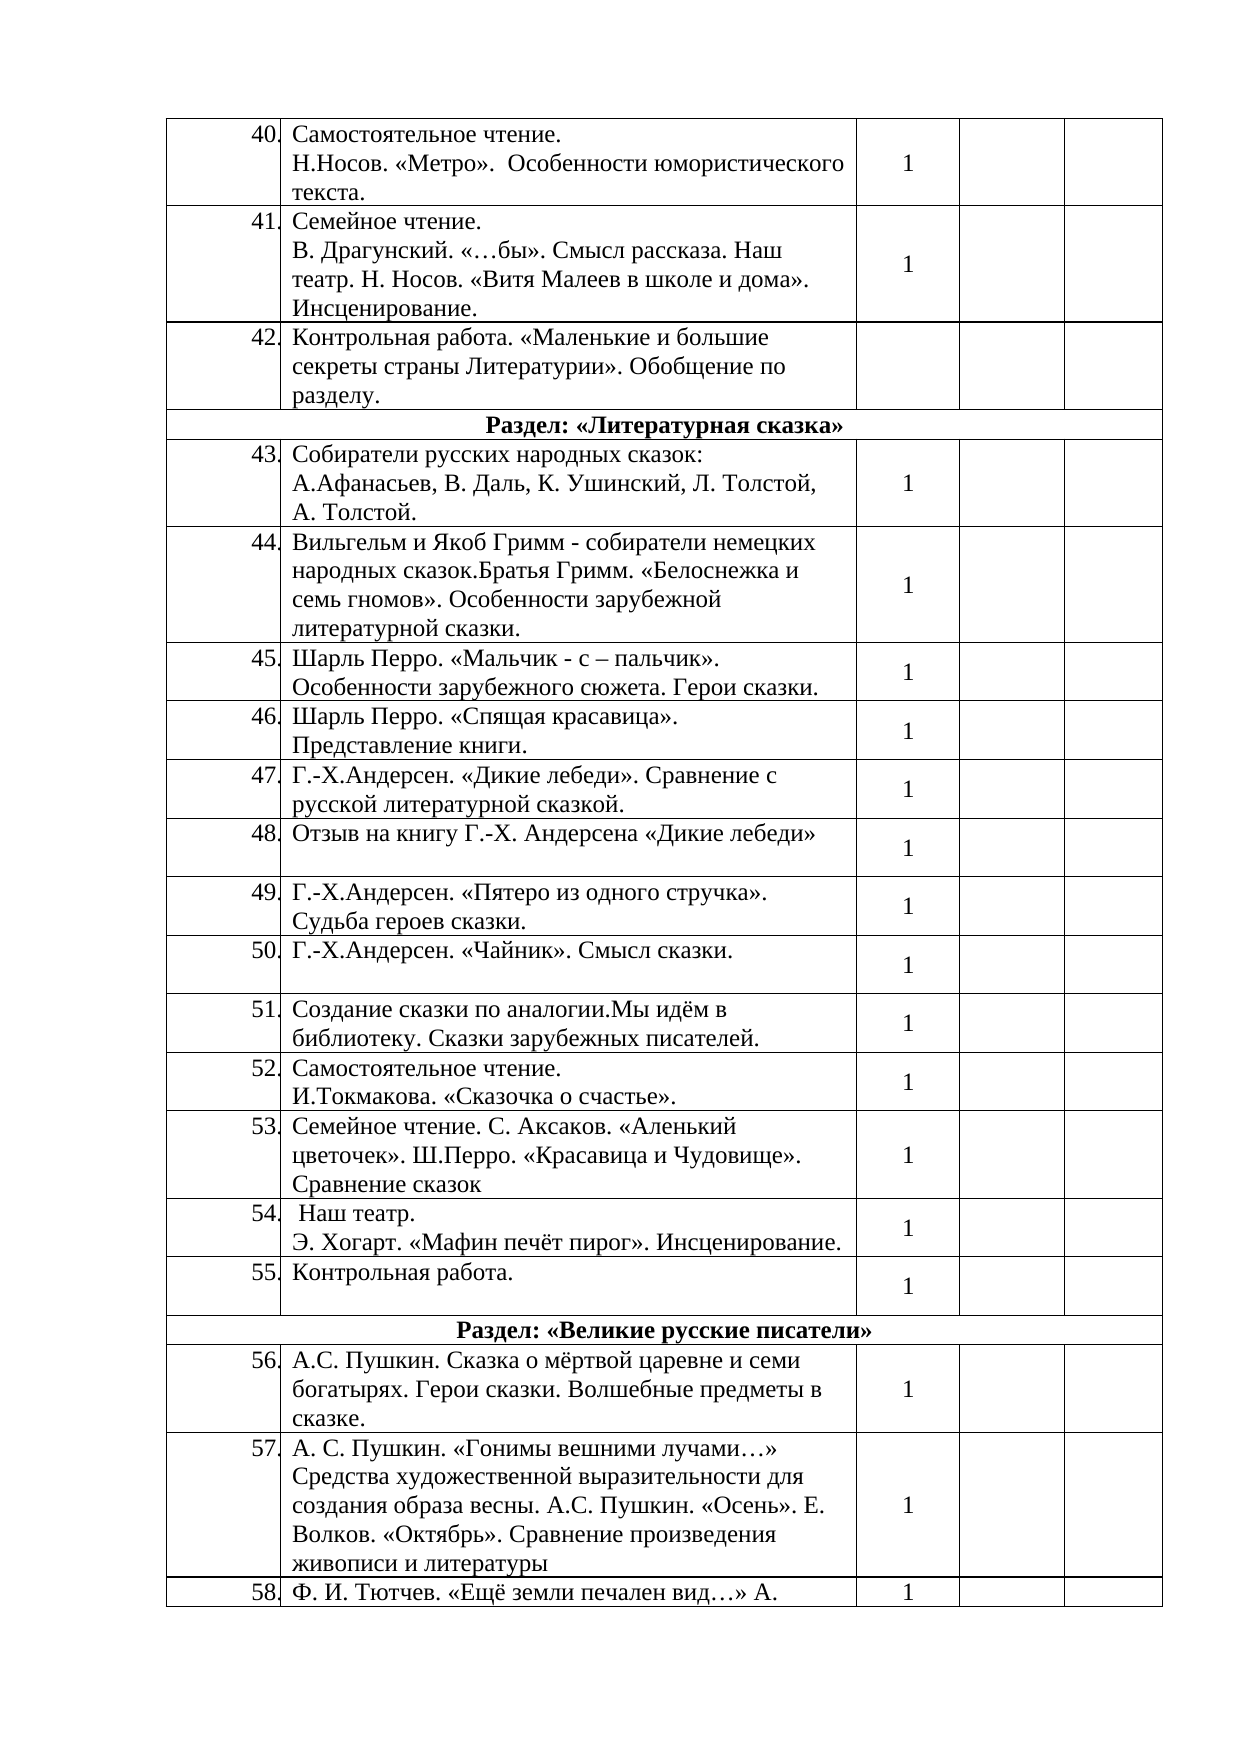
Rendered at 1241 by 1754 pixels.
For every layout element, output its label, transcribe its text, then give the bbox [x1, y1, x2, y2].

table_cell Семейное чтение. В. Драгунский. «…бы». Смысл рассказа. Наш театр. Н. Носов. «Витя Малеев в школе и дома». Инсценирование. [281, 206, 856, 321]
table_cell [857, 323, 959, 409]
table_cell 1 [857, 936, 959, 993]
table_cell Вильгельм и Якоб Гримм - собиратели немецких народных сказок.Братья Гримм. «Белоснежка и семь гномов». Особенности зарубежной литературной сказки. [281, 527, 856, 642]
table_cell [960, 936, 1064, 993]
table_cell 1 [857, 1199, 959, 1256]
table_cell Шарль Перро. «Спящая красавица». Представление книги. [281, 701, 856, 759]
table_cell Раздел: «Великие русские писатели» [167, 1316, 1162, 1344]
table_cell Самостоятельное чтение. И.Токмакова. «Сказочка о счастье». [281, 1053, 856, 1110]
table_cell [960, 1199, 1064, 1256]
table_cell [167, 1111, 280, 1197]
table_cell [1065, 1433, 1162, 1576]
table_cell [167, 877, 280, 934]
table_cell [1065, 323, 1162, 409]
table_cell [167, 936, 280, 993]
table_cell 1 [857, 643, 959, 700]
table_cell Создание сказки по аналогии.Мы идём в библиотеку. Сказки зарубежных писателей. [281, 994, 856, 1052]
table_cell [1065, 936, 1162, 993]
table_cell [1065, 1257, 1162, 1314]
table_cell 1 [857, 701, 959, 759]
table_cell 1 [857, 527, 959, 642]
table_cell [960, 1111, 1064, 1197]
table_cell [960, 994, 1064, 1052]
table_cell [167, 1578, 280, 1606]
table_cell [1065, 877, 1162, 934]
table_cell 1 [857, 440, 959, 526]
table_cell 1 [857, 1053, 959, 1110]
table_cell [167, 1199, 280, 1256]
table_cell [1065, 643, 1162, 700]
table_cell [167, 994, 280, 1052]
table_cell [167, 440, 280, 526]
table_cell [960, 1053, 1064, 1110]
table_cell [167, 119, 280, 205]
table_cell [960, 1345, 1064, 1432]
table_cell [1065, 819, 1162, 876]
table_cell [1065, 119, 1162, 205]
table_cell Самостоятельное чтение. Н.Носов. «Метро». Особенности юмористического текста. [281, 119, 856, 205]
table_cell [1065, 760, 1162, 817]
table_cell 1 [857, 760, 959, 817]
table_cell [960, 1578, 1064, 1606]
table_cell 1 [857, 1433, 959, 1576]
table_cell Контрольная работа. «Маленькие и большие секреты страны Литературии». Обобщение по разделу. [281, 323, 856, 409]
table_cell Г.-Х.Андерсен. «Чайник». Смысл сказки. [281, 936, 856, 993]
table_cell 1 [857, 1345, 959, 1432]
table_cell [960, 760, 1064, 817]
table_cell [167, 1345, 280, 1432]
table_cell [1065, 1345, 1162, 1432]
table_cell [281, 1578, 856, 1606]
table_cell [167, 1053, 280, 1110]
table_cell [960, 819, 1064, 876]
table_cell [167, 760, 280, 817]
table_cell 1 [857, 206, 959, 321]
table_cell [167, 643, 280, 700]
table_cell Отзыв на книгу Г.-Х. Андерсена «Дикие лебеди» [281, 819, 856, 876]
table_cell 1 [857, 877, 959, 934]
table_cell Раздел: «Литературная сказка» [167, 410, 1162, 438]
table_cell [1065, 527, 1162, 642]
table_cell [1065, 1111, 1162, 1197]
table_cell [1065, 994, 1162, 1052]
table_cell Наш театр. Э. Хогарт. «Мафин печёт пирог». Инсценирование. [281, 1199, 856, 1256]
table_cell [960, 643, 1064, 700]
table_cell 1 [857, 119, 959, 205]
table_cell А.С. Пушкин. Сказка о мёртвой царевне и семи богатырях. Герои сказки. Волшебные предметы в сказке. [281, 1345, 856, 1432]
table_cell [167, 701, 280, 759]
table_cell 1 [857, 1257, 959, 1314]
table_cell Контрольная работа. [281, 1257, 856, 1314]
table_cell Семейное чтение. С. Аксаков. «Аленький цветочек». Ш.Перро. «Красавица и Чудовище». Сравнение сказок [281, 1111, 856, 1197]
table_cell [167, 1257, 280, 1314]
table_cell А. С. Пушкин. «Гонимы вешними лучами…» Средства художественной выразительности для создания образа весны. А.С. Пушкин. «Осень». Е. Волков. «Октябрь». Сравнение произведения живописи и литературы [281, 1433, 856, 1576]
table_cell [960, 323, 1064, 409]
table_cell [960, 440, 1064, 526]
table_cell 1 [857, 1111, 959, 1197]
table_cell [167, 323, 280, 409]
table_cell [1065, 701, 1162, 759]
table_cell [1065, 1578, 1162, 1606]
table_cell Собиратели русских народных сказок: А.Афанасьев, В. Даль, К. Ушинский, Л. Толстой, А. Толстой. [281, 440, 856, 526]
table_cell [167, 527, 280, 642]
table_cell Г.-Х.Андерсен. «Дикие лебеди». Сравнение с русской литературной сказкой. [281, 760, 856, 817]
table_cell [960, 1433, 1064, 1576]
table_cell Шарль Перро. «Мальчик - с – пальчик». Особенности зарубежного сюжета. Герои сказки. [281, 643, 856, 700]
table_cell [167, 819, 280, 876]
table_cell [960, 877, 1064, 934]
table_cell 1 [857, 819, 959, 876]
table_cell [960, 206, 1064, 321]
table_cell [960, 119, 1064, 205]
table_cell [960, 701, 1064, 759]
table_cell [1065, 1199, 1162, 1256]
table_cell Г.-Х.Андерсен. «Пятеро из одного стручка». Судьба героев сказки. [281, 877, 856, 934]
table_cell 1 [857, 1578, 959, 1606]
table_cell [167, 1433, 280, 1576]
table_cell [1065, 206, 1162, 321]
table_cell [167, 206, 280, 321]
table_cell [960, 1257, 1064, 1314]
table_cell 1 [857, 994, 959, 1052]
table_cell [1065, 1053, 1162, 1110]
table_cell [960, 527, 1064, 642]
table_cell [1065, 440, 1162, 526]
